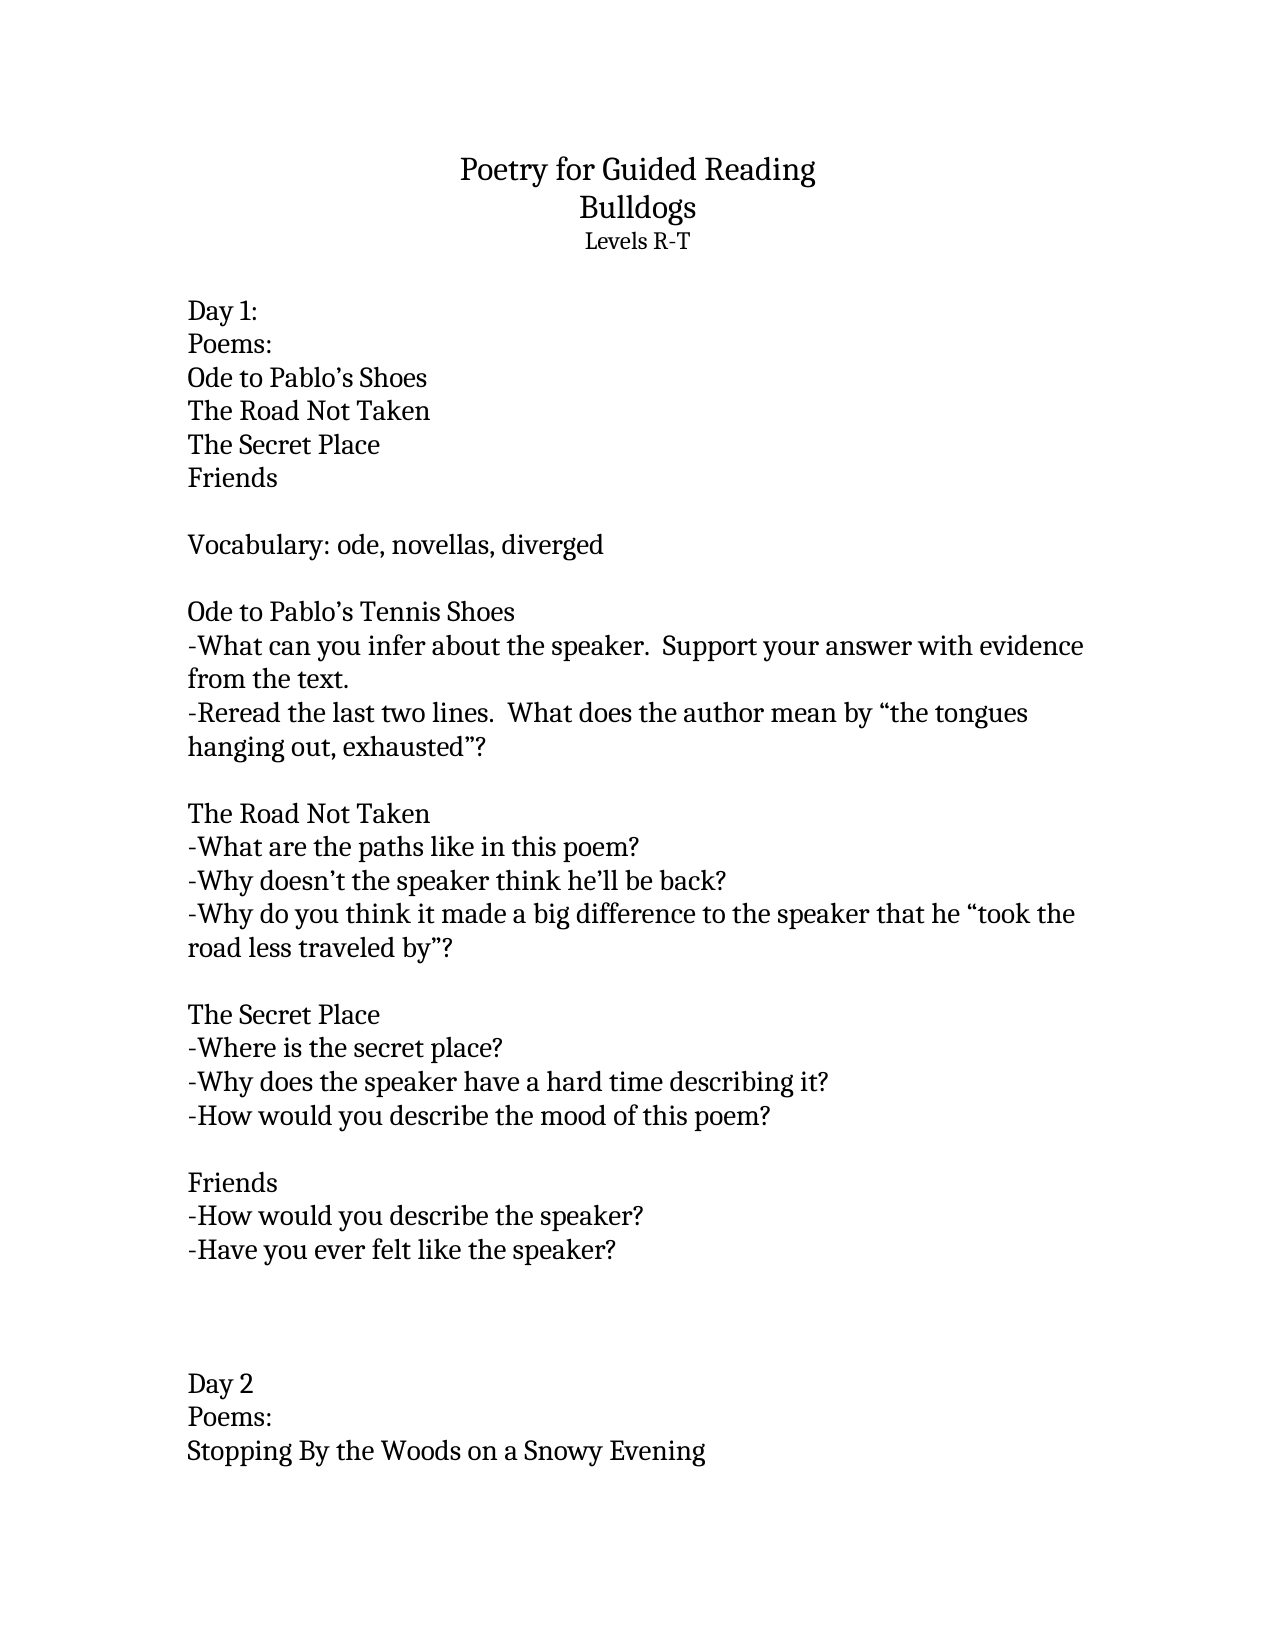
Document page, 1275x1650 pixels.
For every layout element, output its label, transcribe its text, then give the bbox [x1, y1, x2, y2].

text Friends [187, 1166, 1087, 1199]
text The Road Not Taken [187, 797, 1087, 830]
text -Why do you think it made a big difference to the speaker that he “took the road less traveled by”? [187, 897, 1087, 964]
text Day 2 [187, 1367, 1087, 1401]
text Poems: [187, 327, 1087, 361]
text Levels R-T [187, 227, 1087, 255]
text The Secret Place [187, 428, 1087, 461]
text Poetry for Guided Reading [187, 150, 1087, 188]
text Bulldogs [187, 188, 1087, 227]
text -What are the paths like in this poem? [187, 830, 1087, 864]
text -Why doesn’t the speaker think he’ll be back? [187, 864, 1087, 897]
text -How would you describe the speaker? [187, 1199, 1087, 1233]
text Poems: [187, 1401, 1087, 1434]
text Ode to Pablo’s Shoes [187, 361, 1087, 394]
text The Secret Place [187, 998, 1087, 1032]
text -How would you describe the mood of this poem? [187, 1099, 1087, 1132]
text Stopping By the Woods on a Snowy Evening [187, 1434, 1087, 1468]
text -Have you ever felt like the speaker? [187, 1233, 1087, 1266]
text The Road Not Taken [187, 394, 1087, 428]
text -Reread the last two lines. What does the author mean by “the tongues hanging out, exhausted”? [187, 696, 1087, 763]
text Day 1: [187, 294, 1087, 327]
text Vocabulary: ode, novellas, diverged [187, 528, 1087, 562]
text Ode to Pablo’s Tennis Shoes [187, 596, 1087, 629]
text -What can you infer about the speaker. Support your answer with evidence from the text. [187, 629, 1087, 696]
text Friends [187, 461, 1087, 495]
text -Why does the speaker have a hard time describing it? [187, 1065, 1087, 1099]
text -Where is the secret place? [187, 1032, 1087, 1065]
